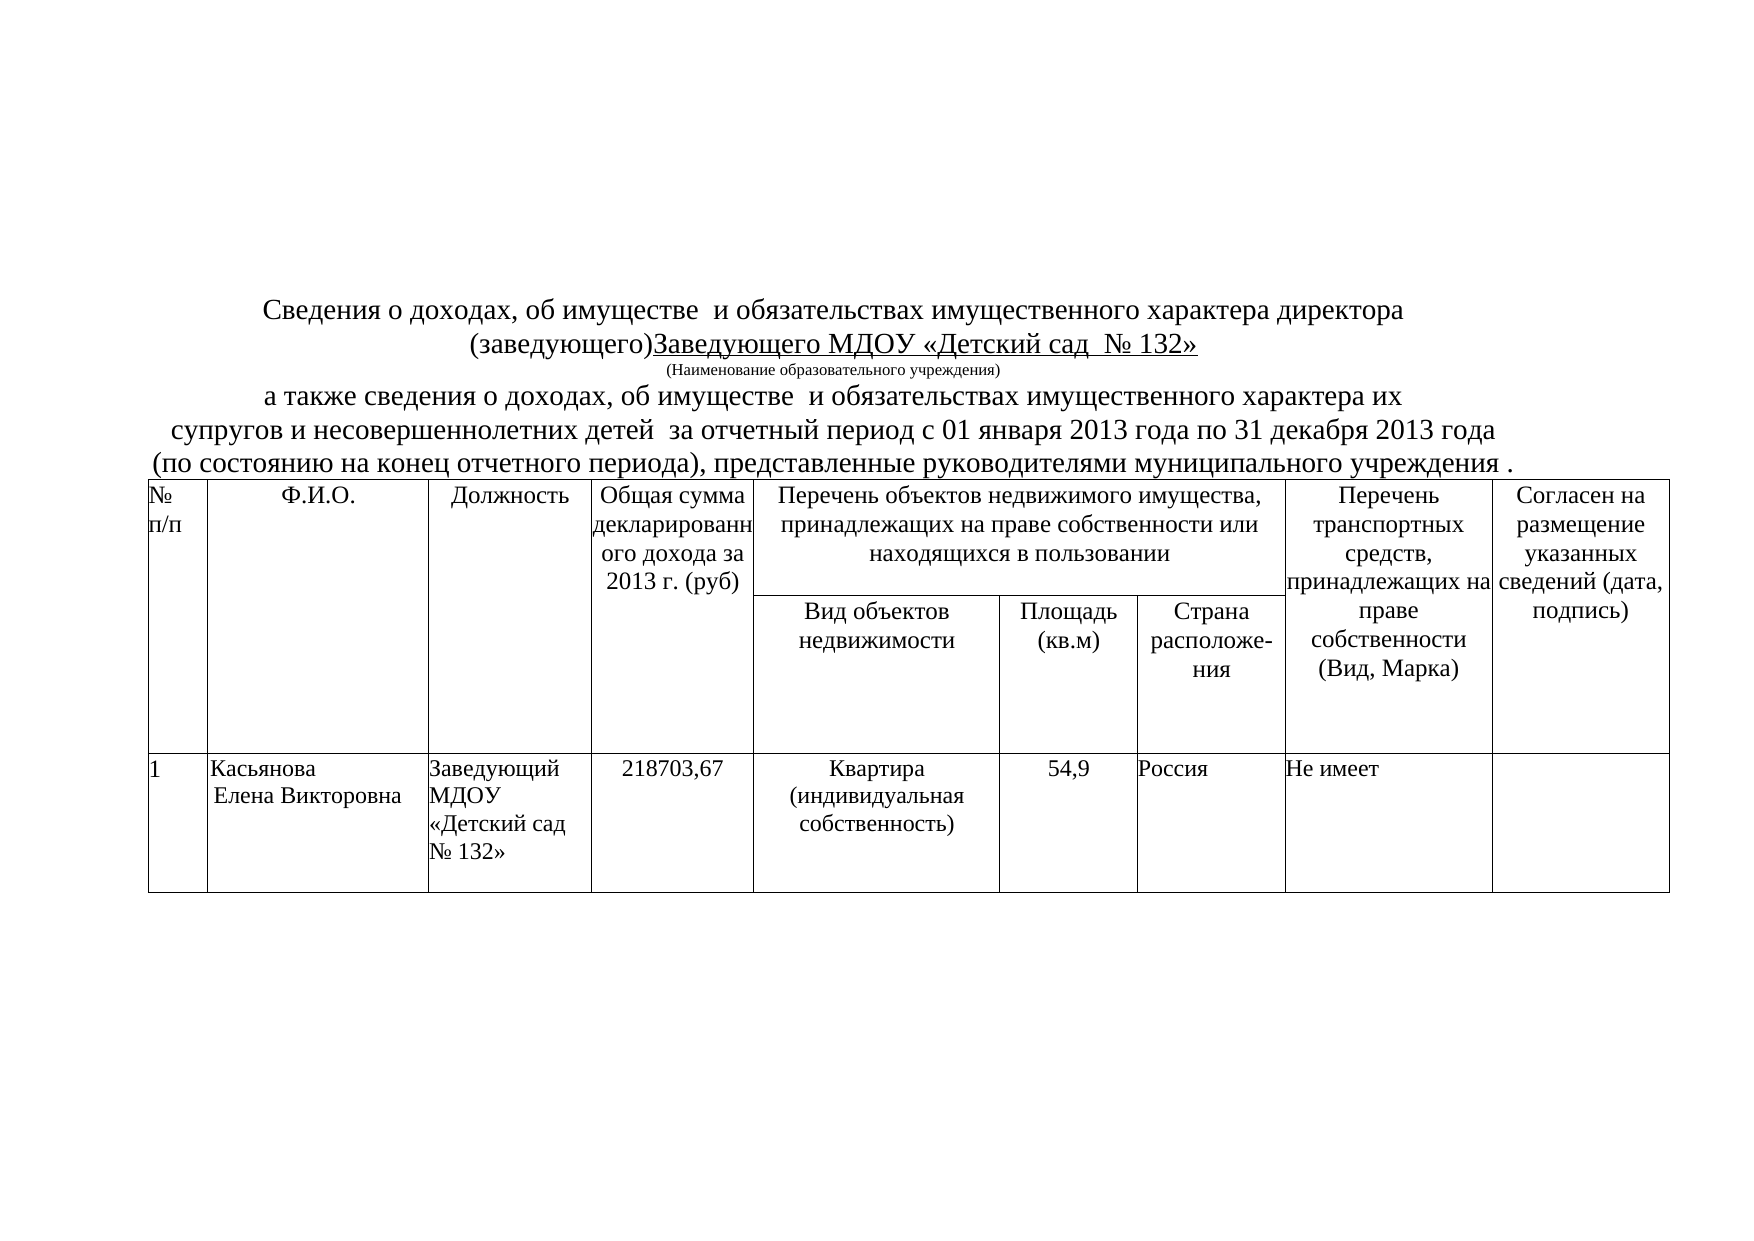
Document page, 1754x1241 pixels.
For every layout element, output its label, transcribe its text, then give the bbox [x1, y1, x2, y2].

table_cell Не имеет [1286, 754, 1492, 892]
table_cell Общая сумма декларированного дохода за 2013 г. (руб) [592, 480, 753, 753]
table_cell Перечень транспортных средств, принадлежащих на праве собственности (Вид, Марка) [1286, 480, 1492, 753]
table_cell Страна расположе-ния [1138, 596, 1285, 753]
table_cell Касьянова Елена Викторовна [208, 754, 428, 892]
table_cell Согласен на размещение указанных сведений (дата, подпись) [1493, 480, 1669, 753]
table_cell Должность [429, 480, 591, 753]
table_cell 54,9 [1000, 754, 1137, 892]
table_cell 1 [149, 754, 207, 892]
table_cell Ф.И.О. [208, 480, 428, 753]
table_cell 218703,67 [592, 754, 753, 892]
table_cell № п/п п /п [149, 480, 207, 753]
table_cell [1493, 754, 1669, 892]
table_cell Россия [1138, 754, 1285, 892]
table_cell Вид объектов недвижимости [754, 596, 999, 753]
table_cell Квартира (индивидуальная собственность) [754, 754, 999, 892]
table_cell Перечень объектов недвижимого имущества, принадлежащих на праве собственности или находящихся в пользовании [754, 480, 1285, 595]
table_cell Сведения о доходах, об имуществе и обязательствах имущественного характера директора (заведующего)Заведующего МДОУ «Детский сад № 132» (Наименование образовательного учреждения) а также сведения о доходах, об имуществе и обязательствах имущественного характера их супругов и несовершеннолетних детей за отчетный период с 01 января 2013 года по 31 декабря 2013 года (по состоянию на конец отчетного периода), представленные руководителями муниципального учреждения . [134, 192, 1533, 479]
table_cell Площадь (кв.м) [1000, 596, 1137, 753]
table_cell Заведующий МДОУ «Детский сад № 132» [429, 754, 591, 892]
